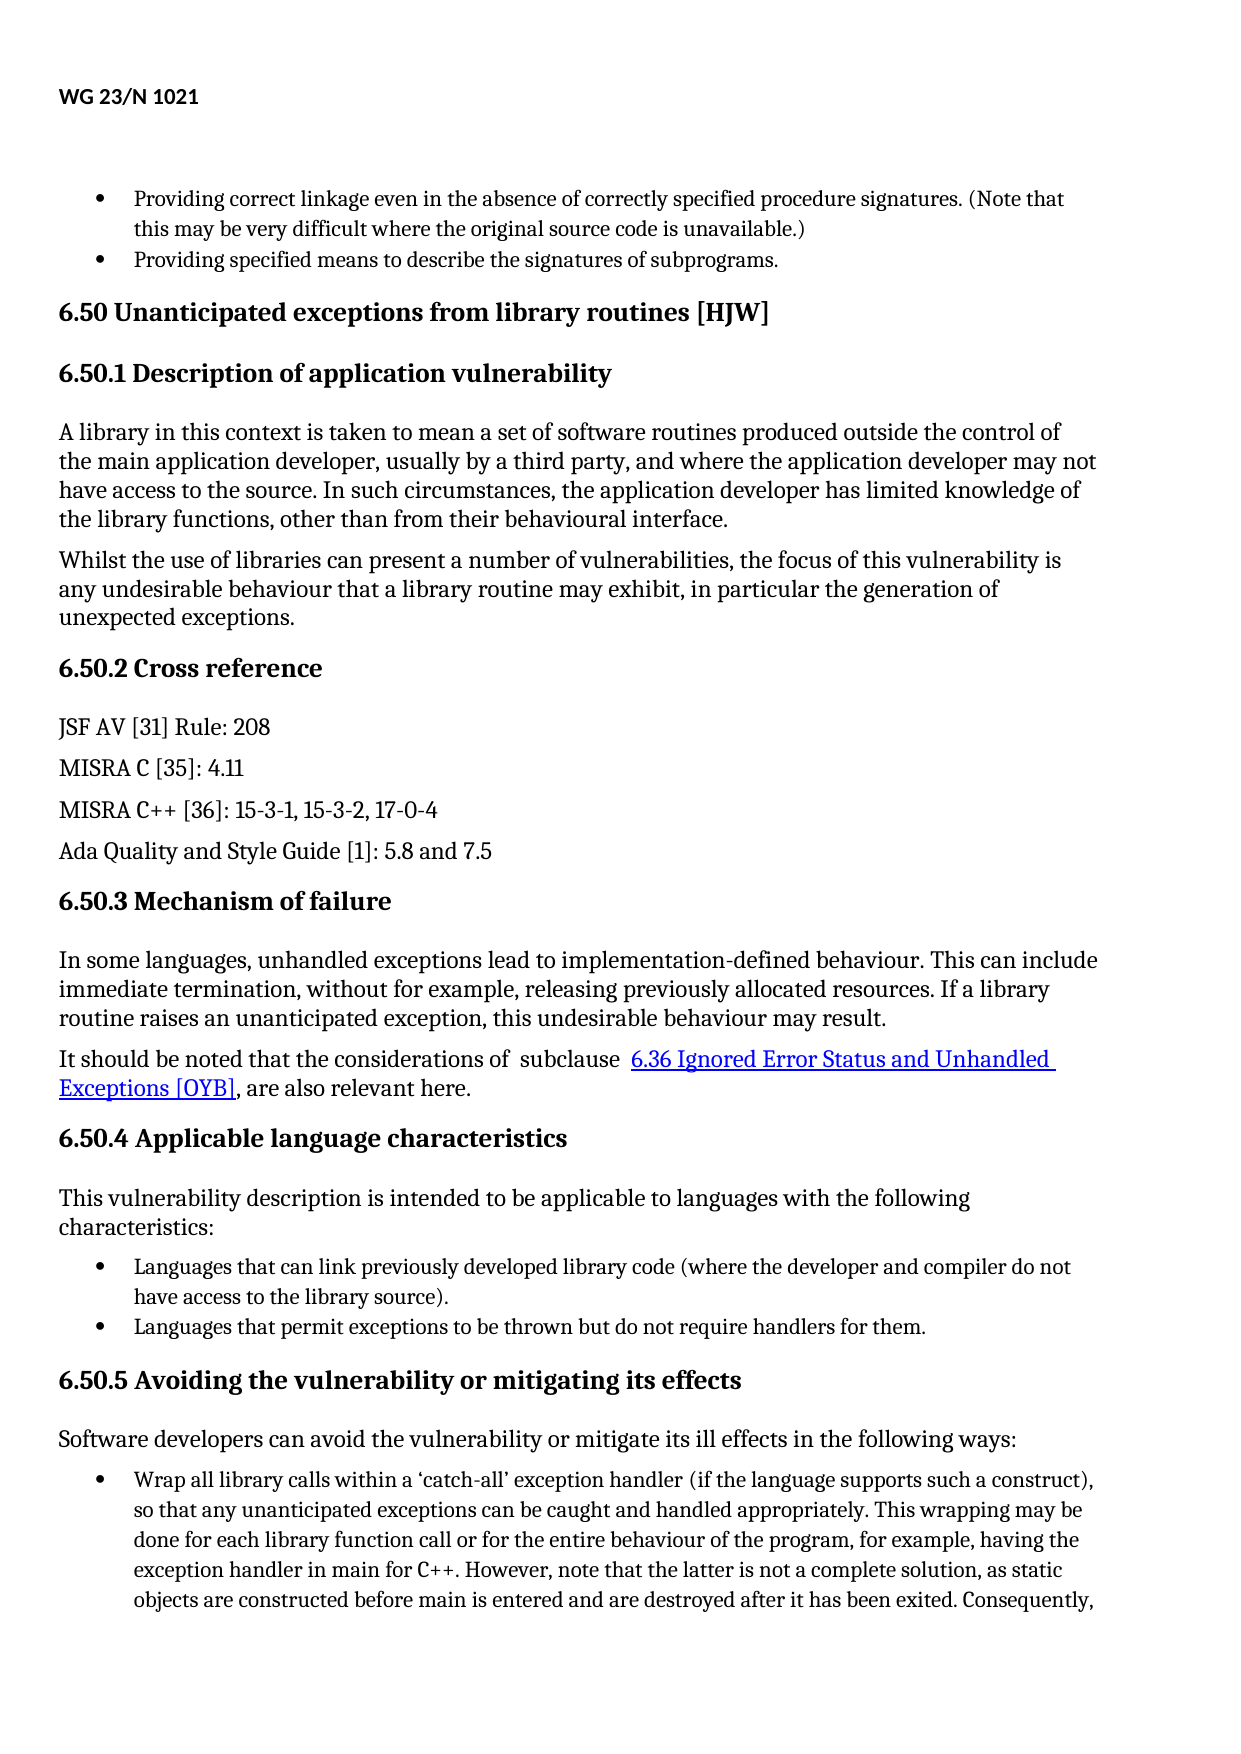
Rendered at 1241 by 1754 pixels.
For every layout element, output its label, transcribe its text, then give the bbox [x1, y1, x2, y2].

text In some languages, unhandled exceptions lead to implementation-defined behaviour. This can include immediate termination, without for example, releasing previously allocated resources. If a library routine raises an unanticipated exception, this undesirable behaviour may result. [58, 946, 1099, 1033]
list Languages that permit exceptions to be thrown but do not require handlers for them. [96, 1314, 1099, 1340]
list Providing correct linkage even in the absence of correctly specified procedure signatures. (Note that this may be very difficult where the original source code is unavailable.) [96, 186, 1099, 243]
text Whilst the use of libraries can present a number of vulnerabilities, the focus of this vulnerability is any undesirable behaviour that a library routine may exhibit, in particular the generation of unexpected exceptions. [58, 546, 1099, 632]
subtitle 6.50.4 Applicable language characteristics [58, 1123, 1099, 1155]
list Languages that can link previously developed library code (where the developer and compiler do not have access to the library source). [96, 1254, 1099, 1310]
subtitle 6.50.1 Description of application vulnerability [58, 358, 1099, 389]
text Ada Quality and Style Guide [1]: 5.8 and 7.5 [58, 837, 1099, 866]
text MISRA C [35]: 4.11 [58, 754, 1099, 783]
subtitle 6.50.2 Cross reference [58, 653, 1099, 684]
text It should be noted that the considerations of subclause 6.36 Ignored Error Status and Unhandled Exceptions [OYB], are also relevant here. [58, 1045, 1099, 1103]
subtitle 6.50.3 Mechanism of failure [58, 886, 1099, 917]
subtitle 6.50.5 Avoiding the vulnerability or mitigating its effects [58, 1365, 1099, 1396]
text Software developers can avoid the vulnerability or mitigate its ill effects in the following ways: [58, 1425, 1099, 1454]
text JSF AV [31] Rule: 208 [58, 713, 1099, 742]
subtitle 6.50 Unanticipated exceptions from library routines [HJW] [58, 297, 1099, 329]
list Providing specified means to describe the signatures of subprograms. [96, 246, 1099, 273]
text MISRA C++ [36]: 15-3-1, 15-3-2, 17-0-4 [58, 796, 1099, 824]
text This vulnerability description is intended to be applicable to languages with the following characteristics: [58, 1184, 1099, 1241]
text A library in this context is taken to mean a set of software routines produced outside the control of the main application developer, usually by a third party, and where the application developer may not have access to the source. In such circumstances, the application developer has limited knowledge of the library functions, other than from their behavioural interface. [58, 418, 1099, 533]
